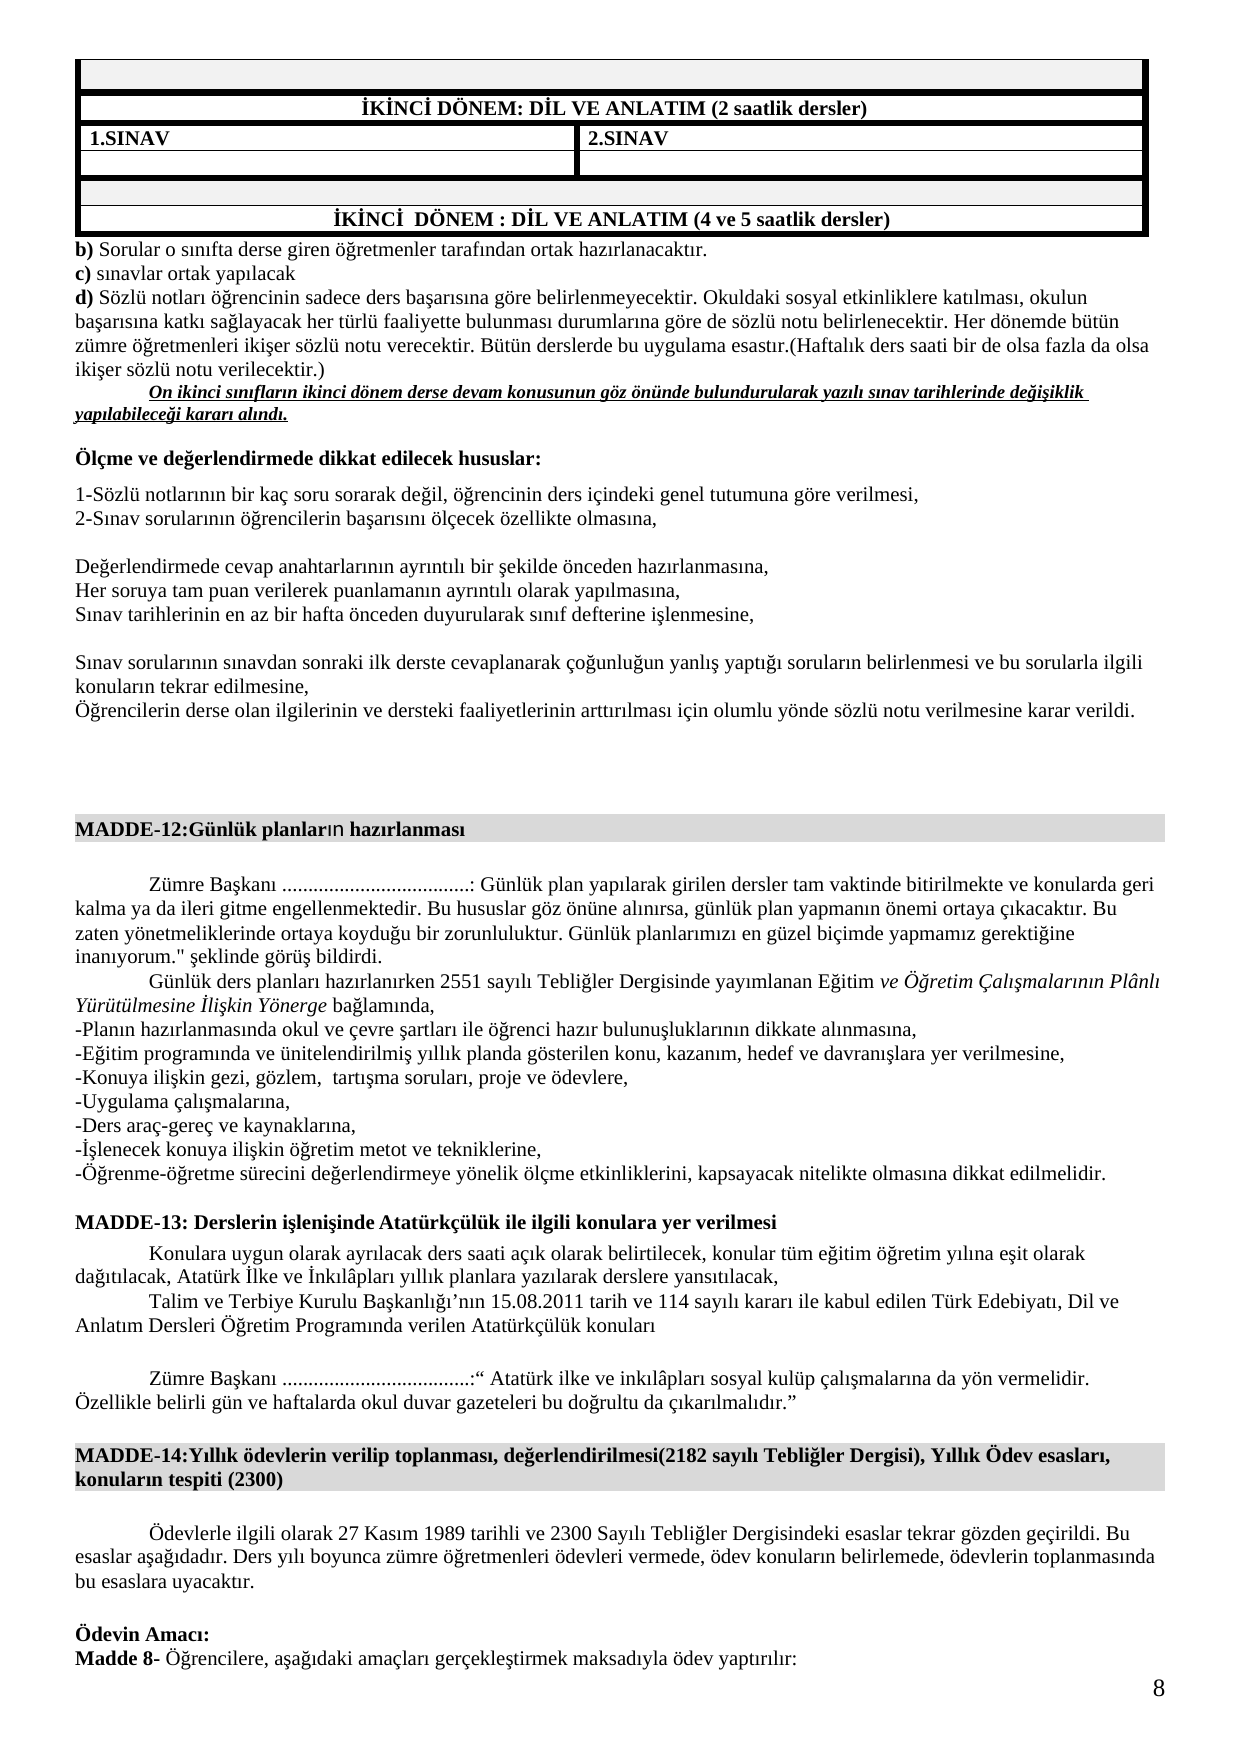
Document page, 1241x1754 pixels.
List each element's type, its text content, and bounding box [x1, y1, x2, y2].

text c) sınavlar ortak yapılacak [75, 261, 1165, 285]
text On ikinci sınıfların ikinci dönem derse devam konusunun göz önünde bulundurularak yazılı sınav tarihlerinde değişiklik yapılabileceği kararı alındı. [75, 381, 1165, 424]
text Sınav sorularının sınavdan sonraki ilk derste cevaplanarak çoğunluğun yanlış yaptığı soruların belirlenmesi ve bu sorularla ilgili konuların tekrar edilmesine, [75, 650, 1165, 698]
text -Planın hazırlanmasında okul ve çevre şartları ile öğrenci hazır bulunuşluklarının dikkate alınmasına, [75, 1017, 1165, 1041]
text Talim ve Terbiye Kurulu Başkanlığı’nın 15.08.2011 tarih ve 114 sayılı kararı ile kabul edilen Türk Edebiyatı, Dil ve Anlatım Dersleri Öğretim Programında verilen Atatürkçülük konuları [75, 1288, 1165, 1337]
text -Uygulama çalışmalarına, [75, 1089, 1165, 1113]
text 1-Sözlü notlarının bir kaç soru sorarak değil, öğrencinin ders içindeki genel tutumuna göre verilmesi, [75, 482, 1165, 506]
text b) Sorular o sınıfta derse giren öğretmenler tarafından ortak hazırlanacaktır. [75, 237, 1165, 261]
table_cell [580, 151, 1142, 175]
text Öğrencilerin derse olan ilgilerinin ve dersteki faaliyetlerinin arttırılması için olumlu yönde sözlü notu verilmesine karar verildi. [75, 698, 1165, 722]
text MADDE-12:Günlük planların hazırlanması [75, 814, 1165, 842]
table_cell 1.SINAV [81, 126, 574, 150]
table_cell 2.SINAV [580, 126, 1142, 150]
text -Eğitim programında ve ünitelendirilmiş yıllık planda gösterilen konu, kazanım, hedef ve davranışlara yer verilmesine, [75, 1041, 1165, 1065]
table_cell İKİNCİ DÖNEM : DİL VE ANLATIM (4 ve 5 saatlik dersler) [81, 206, 1142, 231]
table_cell [81, 60, 1142, 89]
table_cell [81, 151, 574, 175]
table_cell İKİNCİ DÖNEM: DİL VE ANLATIM (2 saatlik dersler) [81, 96, 1142, 120]
text Ödevin Amacı: [75, 1622, 1165, 1646]
text -Konuya ilişkin gezi, gözlem, tartışma soruları, proje ve ödevlere, [75, 1065, 1165, 1089]
table_cell [81, 181, 1142, 205]
text MADDE-14:Yıllık ödevlerin verilip toplanması, değerlendirilmesi(2182 sayılı Tebliğler Dergisi), Yıllık Ödev esasları, konuların tespiti (2300) [75, 1443, 1165, 1491]
text Zümre Başkanı ....................................:“ Atatürk ilke ve inkılâpları sosyal kulüp çalışmalarına da yön vermelidir. Özellikle belirli gün ve haftalarda okul duvar gazeteleri bu doğrultu da çıkarılmalıdır.” [75, 1366, 1165, 1414]
text -İşlenecek konuya ilişkin öğretim metot ve tekniklerine, [75, 1137, 1165, 1161]
text -Öğrenme-öğretme sürecini değerlendirmeye yönelik ölçme etkinliklerini, kapsayacak nitelikte olmasına dikkat edilmelidir. [75, 1161, 1165, 1185]
subtitle MADDE-13: Derslerin işlenişinde Atatürkçülük ile ilgili konulara yer verilmesi [75, 1210, 1165, 1234]
text Zümre Başkanı ....................................: Günlük plan yapılarak girilen dersler tam vaktinde bitirilmekte ve konularda geri kalma ya da ileri gitme engellenmektedir. Bu hususlar göz önüne alınırsa, günlük plan yapmanın önemi ortaya çıkacaktır. Bu zaten yönetmeliklerinde ortaya koyduğu bir zorunluluktur. Günlük planlarımızı en güzel biçimde yapmamız gerektiğine inanıyorum." şeklinde görüş bildirdi. [75, 872, 1165, 968]
text Ödevlerle ilgili olarak 27 Kasım 1989 tarihli ve 2300 Sayılı Tebliğler Dergisindeki esaslar tekrar gözden geçirildi. Bu esaslar aşağıdadır. Ders yılı boyunca zümre öğretmenleri ödevleri vermede, ödev konuların belirlemede, ödevlerin toplanmasında bu esaslara uyacaktır. [75, 1520, 1165, 1593]
text Sınav tarihlerinin en az bir hafta önceden duyurularak sınıf defterine işlenmesine, [75, 602, 1165, 626]
text Madde 8- Öğrencilere, aşağıdaki amaçları gerçekleştirmek maksadıyla ödev yaptırılır: [75, 1646, 1165, 1670]
text Değerlendirmede cevap anahtarlarının ayrıntılı bir şekilde önceden hazırlanmasına, [75, 554, 1165, 578]
text Günlük ders planları hazırlanırken 2551 sayılı Tebliğler Dergisinde yayımlanan Eğitim ve Öğretim Çalışmalarının Plânlı Yürütülmesine İlişkin Yönerge bağlamında, [75, 968, 1165, 1017]
text 2-Sınav sorularının öğrencilerin başarısını ölçecek özellikte olmasına, [75, 506, 1165, 530]
text Her soruya tam puan verilerek puanlamanın ayrıntılı olarak yapılmasına, [75, 578, 1165, 602]
text Ölçme ve değerlendirmede dikkat edilecek hususlar: [75, 446, 1165, 470]
text d) Sözlü notları öğrencinin sadece ders başarısına göre belirlenmeyecektir. Okuldaki sosyal etkinliklere katılması, okulun başarısına katkı sağlayacak her türlü faaliyette bulunması durumlarına göre de sözlü notu belirlenecektir. Her dönemde bütün zümre öğretmenleri ikişer sözlü notu verecektir. Bütün derslerde bu uygulama esastır.(Haftalık ders saati bir de olsa fazla da olsa ikişer sözlü notu verilecektir.) [75, 285, 1165, 381]
text Konulara uygun olarak ayrılacak ders saati açık olarak belirtilecek, konular tüm eğitim öğretim yılına eşit olarak dağıtılacak, Atatürk İlke ve İnkılâpları yıllık planlara yazılarak derslere yansıtılacak, [75, 1240, 1165, 1288]
text -Ders araç-gereç ve kaynaklarına, [75, 1113, 1165, 1137]
